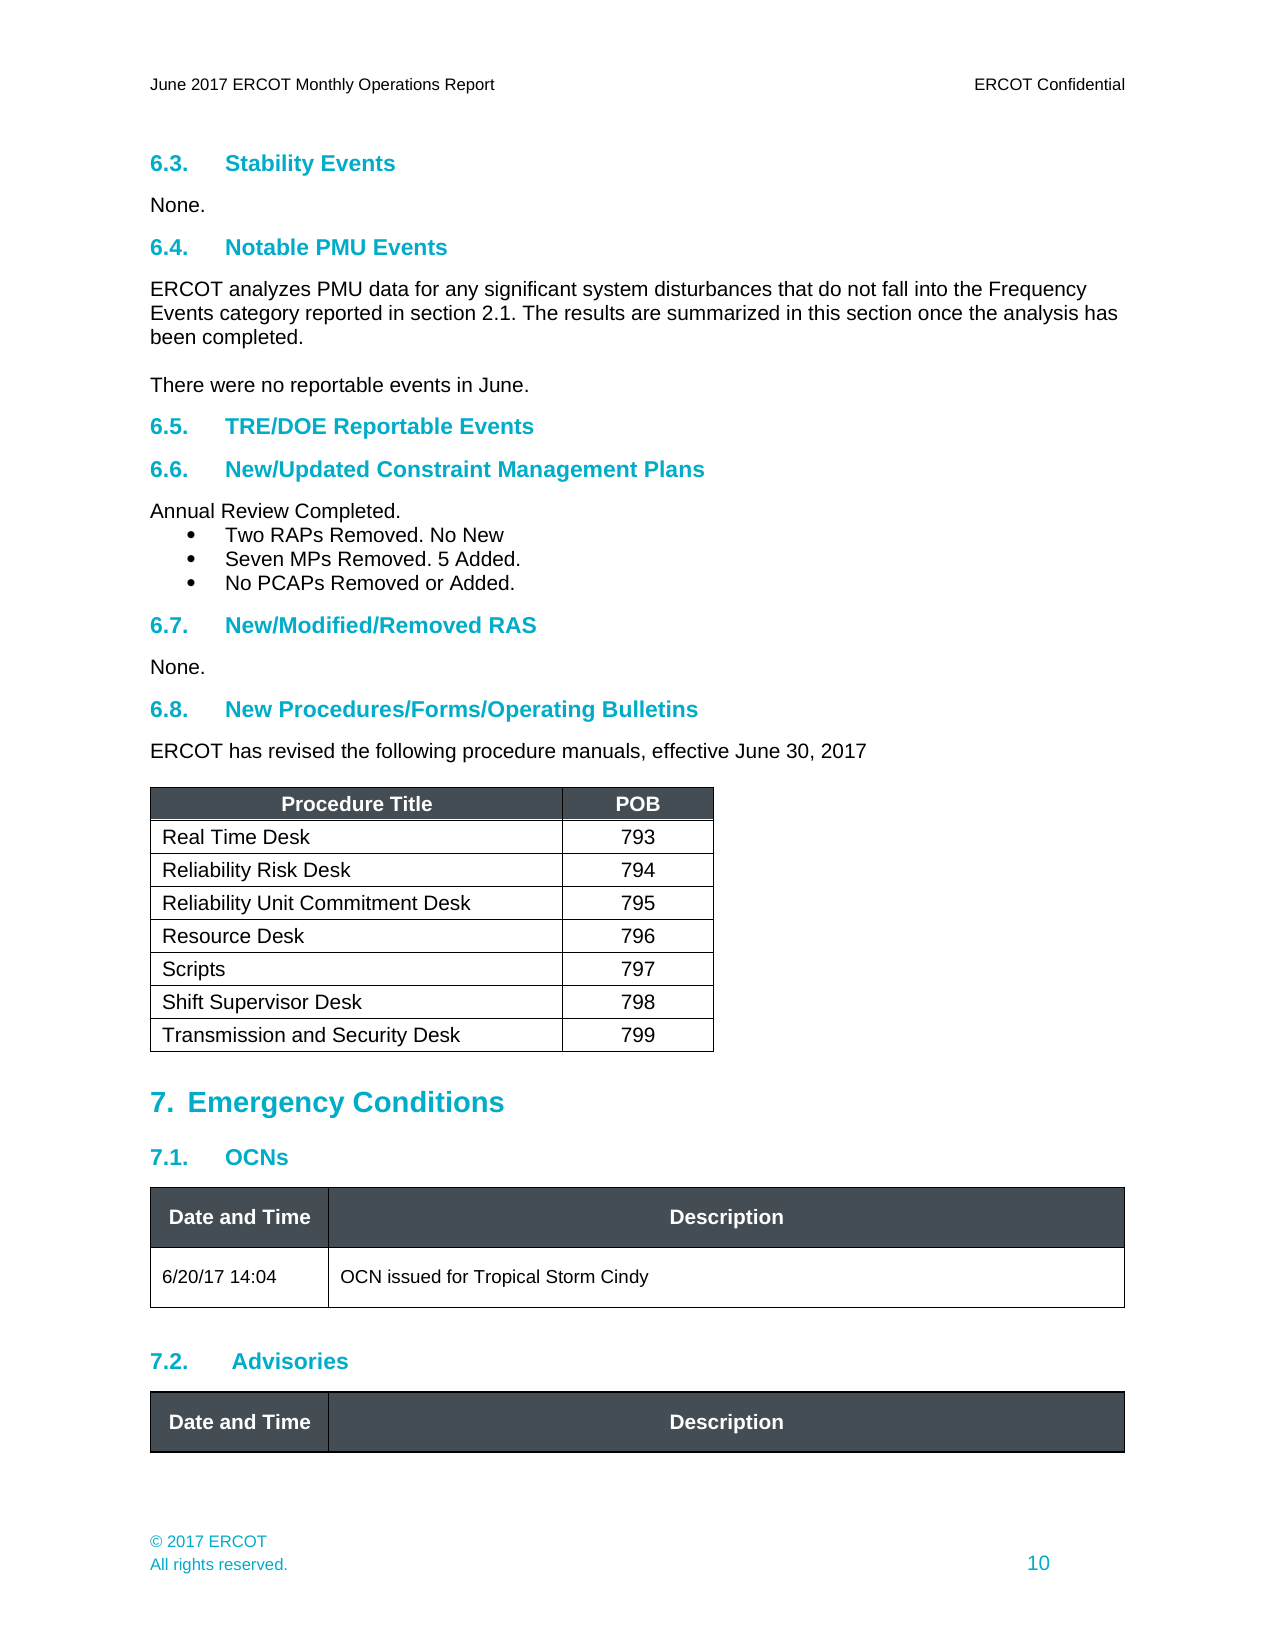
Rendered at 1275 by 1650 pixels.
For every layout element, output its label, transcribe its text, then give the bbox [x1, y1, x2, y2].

table_header Description [329, 1188, 1124, 1247]
table_cell 799 [563, 1019, 713, 1051]
table_header Description [329, 1393, 1124, 1451]
table_cell Reliability Unit Commitment Desk [151, 887, 562, 919]
table_cell 798 [563, 986, 713, 1018]
text ERCOT has revised the following procedure manuals, effective June 30, 2017 [150, 739, 1125, 763]
text Annual Review Completed. [150, 499, 1125, 523]
table_cell 797 [563, 953, 713, 985]
text There were no reportable events in June. [150, 372, 1125, 396]
table_cell 795 [563, 887, 713, 919]
subtitle New Procedures/Forms/Operating Bulletins [150, 696, 1125, 722]
text None. [150, 193, 1125, 217]
subtitle Notable PMU Events [150, 234, 1125, 260]
table_header Date and Time [151, 1393, 328, 1451]
table_cell Real Time Desk [151, 821, 562, 853]
subtitle Stability Events [150, 150, 1125, 176]
table_cell 793 [563, 821, 713, 853]
table_cell Resource Desk [151, 920, 562, 952]
subtitle Emergency Conditions [150, 1085, 1125, 1119]
list Two RAPs Removed. No New [187, 523, 1125, 547]
subtitle New/Modified/Removed RAS [150, 612, 1125, 638]
subtitle TRE/DOE Reportable Events [150, 413, 1125, 439]
table_header Procedure Title [151, 788, 562, 819]
table_cell Transmission and Security Desk [151, 1019, 562, 1051]
table_cell 794 [563, 854, 713, 886]
table_header Date and Time [151, 1188, 328, 1247]
text ERCOT analyzes PMU data for any significant system disturbances that do not fall into the Frequency Events category reported in section 2.1. The results are summarized in this section once the analysis has been completed. [150, 277, 1125, 348]
subtitle OCNs [150, 1144, 1125, 1170]
table_cell 6/20/17 14:04 [151, 1248, 328, 1307]
table_cell OCN issued for Tropical Storm Cindy [329, 1248, 1124, 1307]
table_cell Shift Supervisor Desk [151, 986, 562, 1018]
table_header POB [563, 788, 713, 819]
list No PCAPs Removed or Added. [187, 571, 1125, 595]
table_cell Reliability Risk Desk [151, 854, 562, 886]
subtitle Advisories [150, 1348, 1125, 1375]
list Seven MPs Removed. 5 Added. [187, 547, 1125, 571]
table_cell Scripts [151, 953, 562, 985]
table_cell 796 [563, 920, 713, 952]
subtitle New/Updated Constraint Management Plans [150, 456, 1125, 482]
text None. [150, 655, 1125, 679]
